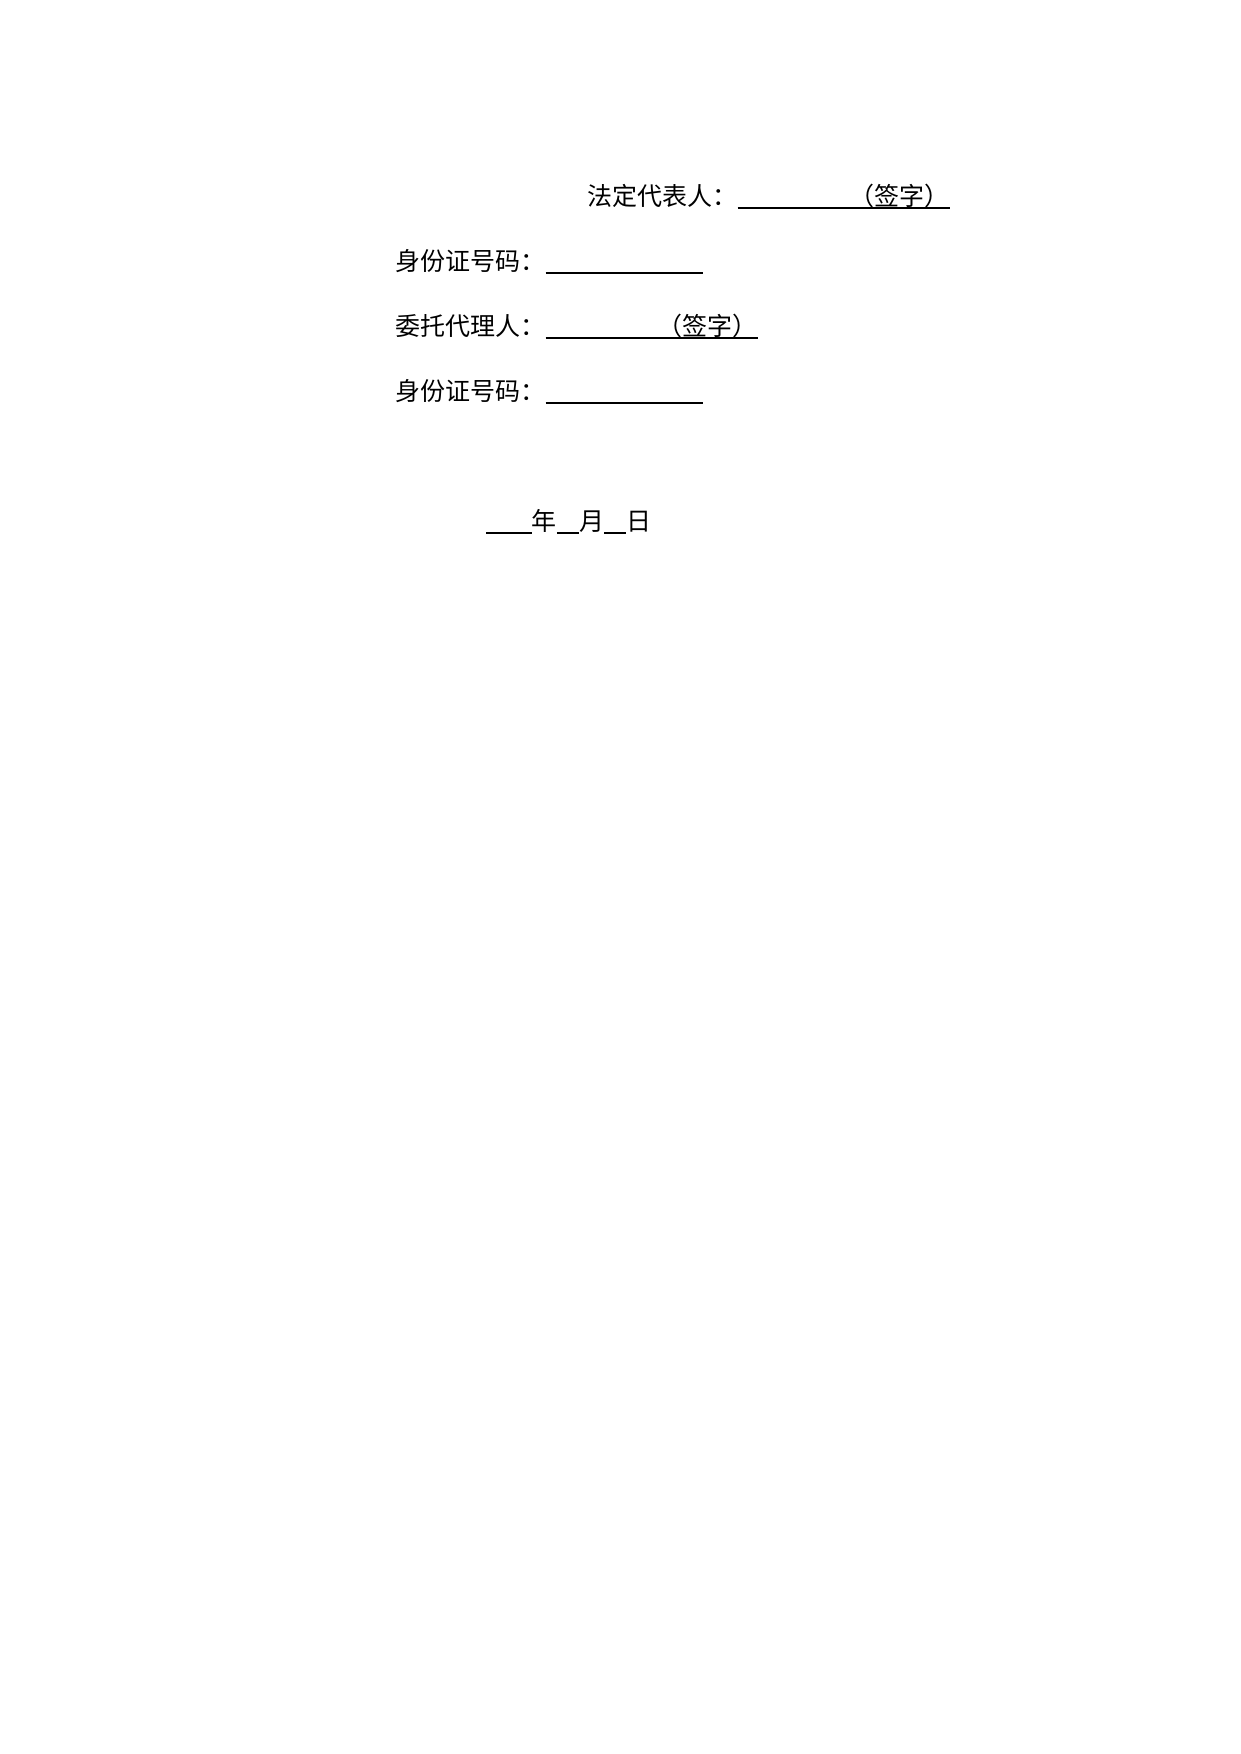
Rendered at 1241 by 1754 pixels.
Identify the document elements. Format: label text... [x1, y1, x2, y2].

text 委托代理人： （签字） [187, 292, 1053, 357]
text 身份证号码： [187, 357, 1053, 422]
text 年 月 日 [187, 487, 1053, 552]
text 身份证号码： [187, 227, 1053, 292]
text 法定代表人： （签字） [187, 162, 1053, 227]
